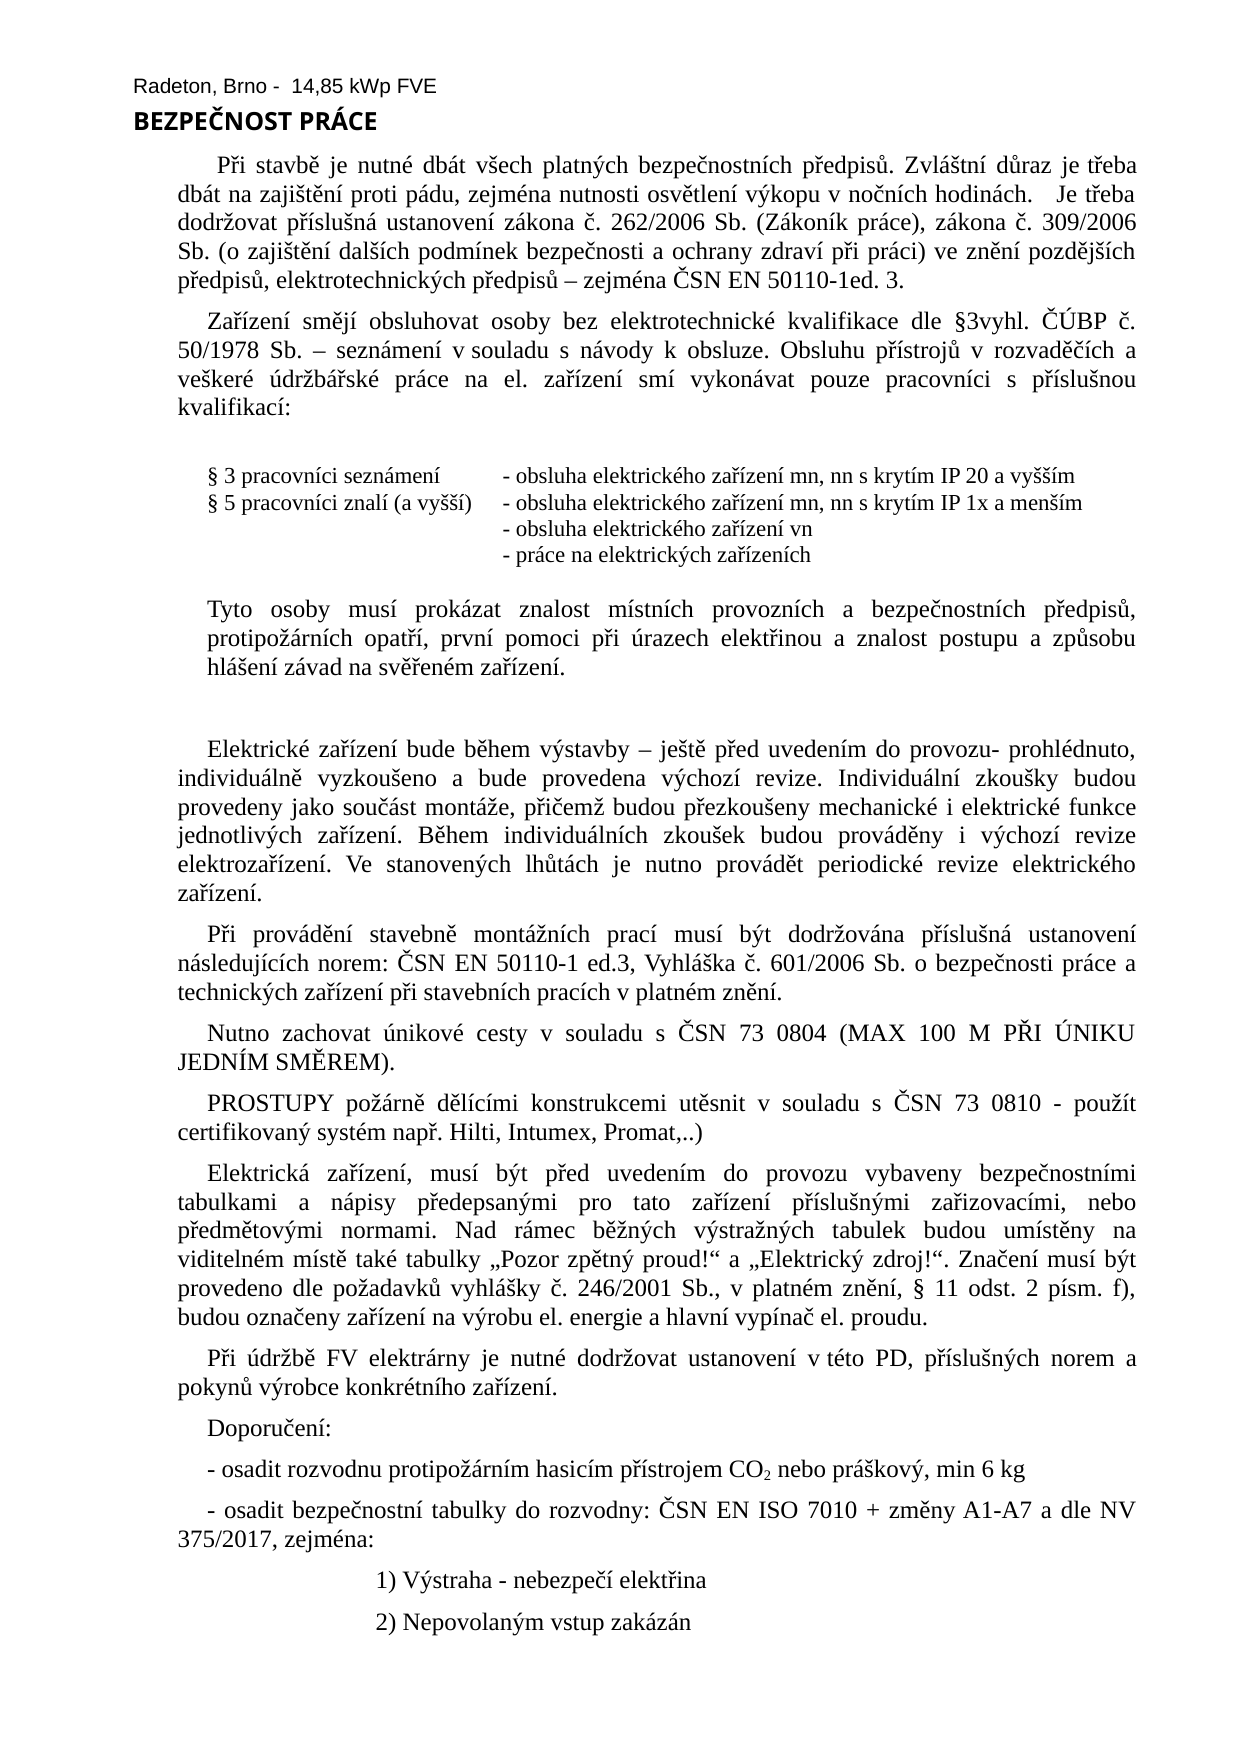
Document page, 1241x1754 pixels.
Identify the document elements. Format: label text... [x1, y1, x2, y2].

text - osadit rozvodnu protipožárním hasicím přístrojem CO2 nebo práškový, min 6 kg [177, 1454, 1137, 1483]
text Tyto osoby musí prokázat znalost místních provozních a bezpečnostních předpisů, protipožárních opatří, první pomoci při úrazech elektřinou a znalost postupu a způsobu hlášení závad na svěřeném zařízení. [207, 594, 1137, 681]
text - obsluha elektrického zařízení vn [207, 515, 1137, 542]
text Elektrická zařízení, musí být před uvedením do provozu vybaveny bezpečnostními tabulkami a nápisy předepsanými pro tato zařízení příslušnými zařizovacími, nebo předmětovými normami. Nad rámec běžných výstražných tabulek budou umístěny na viditelném místě také tabulky „Pozor zpětný proud!“ a „Elektrický zdroj!“. Značení musí být provedeno dle požadavků vyhlášky č. 246/2001 Sb., v platném znění, § 11 odst. 2 písm. f), budou označeny zařízení na výrobu el. energie a hlavní vypínač el. proudu. [177, 1158, 1137, 1331]
text Elektrické zařízení bude během výstavby – ještě před uvedením do provozu- prohlédnuto, individuálně vyzkoušeno a bude provedena výchozí revize. Individuální zkoušky budou provedeny jako součást montáže, přičemž budou přezkoušeny mechanické i elektrické funkce jednotlivých zařízení. Během individuálních zkoušek budou prováděny i výchozí revize elektrozařízení. Ve stanovených lhůtách je nutno provádět periodické revize elektrického zařízení. [177, 734, 1137, 907]
text 1) Výstraha - nebezpečí elektřina [369, 1566, 1137, 1594]
text Při údržbě FV elektrárny je nutné dodržovat ustanovení v této PD, příslušných norem a pokynů výrobce konkrétního zařízení. [177, 1343, 1137, 1401]
text Doporučení: [177, 1413, 1137, 1442]
text Při stavbě je nutné dbát všech platných bezpečnostních předpisů. Zvláštní důraz je třeba dbát na zajištění proti pádu, zejména nutnosti osvětlení výkopu v nočních hodinách. Je třeba dodržovat příslušná ustanovení zákona č. 262/2006 Sb. (Zákoník práce), zákona č. 309/2006 Sb. (o zajištění dalších podmínek bezpečnosti a ochrany zdraví při práci) ve znění pozdějších předpisů, elektrotechnických předpisů – zejména ČSN EN 50110-1ed. 3. [177, 150, 1137, 294]
text 2) Nepovolaným vstup zakázán [369, 1607, 1137, 1636]
text § 5 pracovníci znalí (a vyšší) - obsluha elektrického zařízení mn, nn s krytím IP 1x a menším [207, 489, 1137, 515]
text - osadit bezpečnostní tabulky do rozvodny: ČSN EN ISO 7010 + změny A1-A7 a dle NV 375/2017, zejména: [177, 1496, 1137, 1553]
text Při provádění stavebně montážních prací musí být dodržována příslušná ustanovení následujících norem: ČSN EN 50110-1 ed.3, Vyhláška č. 601/2006 Sb. o bezpečnosti práce a technických zařízení při stavebních pracích v platném znění. [177, 919, 1137, 1006]
text PROSTUPY požárně dělícími konstrukcemi utěsnit v souladu s ČSN 73 0810 - použít certifikovaný systém např. Hilti, Intumex, Promat,..) [177, 1088, 1137, 1146]
text - práce na elektrických zařízeních [207, 542, 1137, 568]
subtitle BEZPEČNOST PRÁCE [133, 103, 1137, 137]
text § 3 pracovníci seznámení - obsluha elektrického zařízení mn, nn s krytím IP 20 a vyšším [207, 462, 1137, 489]
text Zařízení smějí obsluhovat osoby bez elektrotechnické kvalifikace dle §3vyhl. ČÚBP č. 50/1978 Sb. – seznámení v souladu s návody k obsluze. Obsluhu přístrojů v rozvaděčích a veškeré údržbářské práce na el. zařízení smí vykonávat pouze pracovníci s příslušnou kvalifikací: [177, 306, 1137, 421]
text Nutno zachovat únikové cesty v souladu s ČSN 73 0804 (MAX 100 M PŘI ÚNIKU JEDNÍM SMĚREM). [177, 1018, 1137, 1076]
